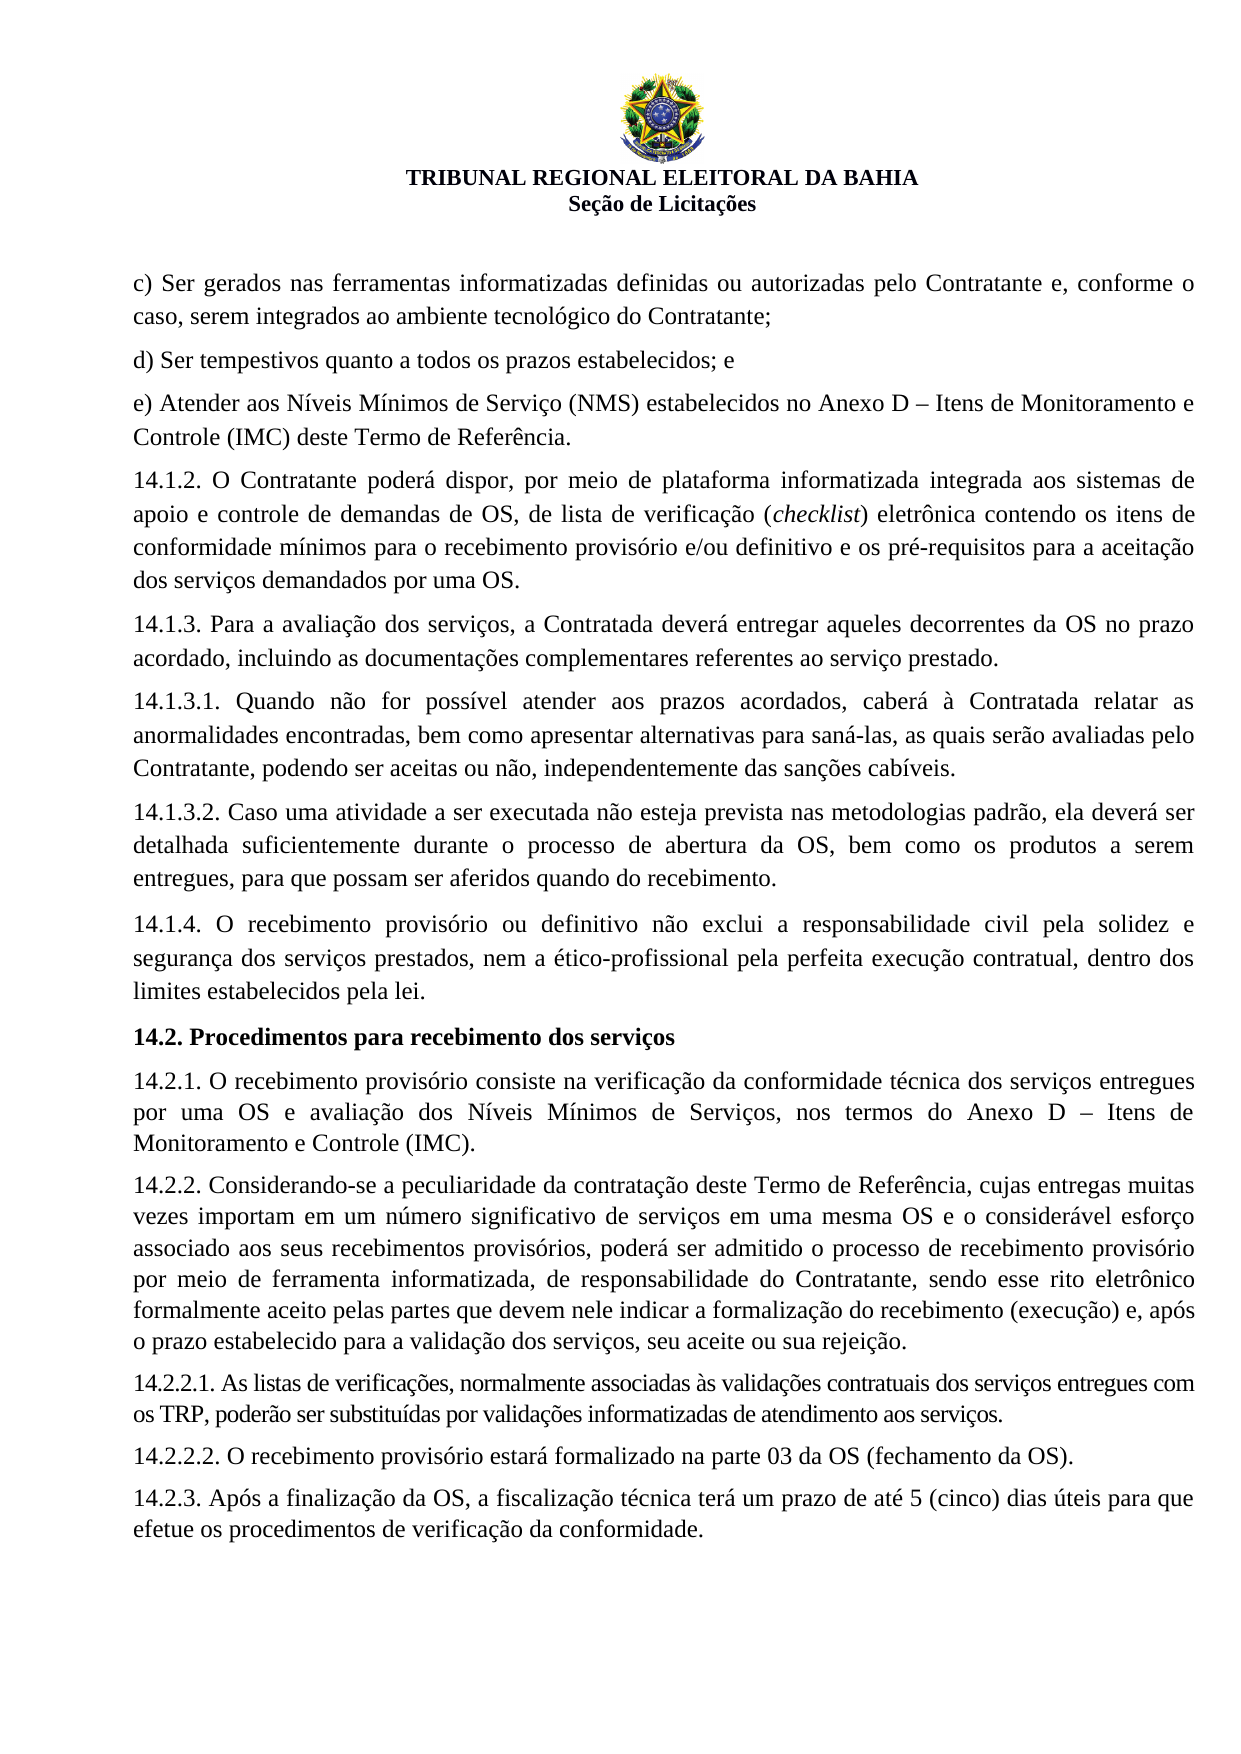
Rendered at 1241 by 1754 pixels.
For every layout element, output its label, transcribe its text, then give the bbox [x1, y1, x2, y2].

text 14.2.3. Após a finalização da OS, a fiscalização técnica terá um prazo de até 5 (cinco) dias úteis para que efetue os procedimentos de verificação da conformidade. [133, 1481, 1196, 1543]
text 14.1.2. O Contratante poderá dispor, por meio de plataforma informatizada integrada aos sistemas de apoio e controle de demandas de OS, de lista de verificação (checklist) eletrônica contendo os itens de conformidade mínimos para o recebimento provisório e/ou definitivo e os pré-requisitos para a aceitação dos serviços demandados por uma OS. [133, 462, 1196, 596]
text 14.1.3.1. Quando não for possível atender aos prazos acordados, caberá à Contratada relatar as anormalidades encontradas, bem como apresentar alternativas para saná-las, as quais serão avaliadas pelo Contratante, podendo ser aceitas ou não, independentemente das sanções cabíveis. [133, 683, 1196, 783]
text 14.2.2.2. O recebimento provisório estará formalizado na parte 03 da OS (fechamento da OS). [133, 1439, 1196, 1471]
text 14.2.2. Considerando-se a peculiaridade da contratação deste Termo de Referência, cujas entregas muitas vezes importam em um número significativo de serviços em uma mesma OS e o considerável esforço associado aos seus recebimentos provisórios, poderá ser admitido o processo de recebimento provisório por meio de ferramenta informatizada, de responsabilidade do Contratante, sendo esse rito eletrônico formalmente aceito pelas partes que devem nele indicar a formalização do recebimento (execução) e, após o prazo estabelecido para a validação dos serviços, seu aceite ou sua rejeição. [133, 1168, 1196, 1356]
text e) Atender aos Níveis Mínimos de Serviço (NMS) estabelecidos no Anexo D – Itens de Monitoramento e Controle (IMC) deste Termo de Referência. [133, 385, 1196, 452]
text 14.2.2.1. As listas de verificações, normalmente associadas às validações contratuais dos serviços entregues com os TRP, poderão ser substituídas por validações informatizadas de atendimento aos serviços. [133, 1366, 1196, 1429]
text 14.1.4. O recebimento provisório ou definitivo não exclui a responsabilidade civil pela solidez e segurança dos serviços prestados, nem a ético-profissional pela perfeita execução contratual, dentro dos limites estabelecidos pela lei. [133, 906, 1196, 1006]
text 14.1.3.2. Caso uma atividade a ser executada não esteja prevista nas metodologias padrão, ela deverá ser detalhada suficientemente durante o processo de abertura da OS, bem como os produtos a serem entregues, para que possam ser aferidos quando do recebimento. [133, 793, 1196, 893]
text 14.2. Procedimentos para recebimento dos serviços [133, 1018, 1196, 1052]
text d) Ser tempestivos quanto a todos os prazos estabelecidos; e [133, 341, 1196, 375]
text c) Ser gerados nas ferramentas informatizadas definidas ou autorizadas pelo Contratante e, conforme o caso, serem integrados ao ambiente tecnológico do Contratante; [133, 264, 1196, 331]
text 14.2.1. O recebimento provisório consiste na verificação da conformidade técnica dos serviços entregues por uma OS e avaliação dos Níveis Mínimos de Serviços, nos termos do Anexo D – Itens de Monitoramento e Controle (IMC). [133, 1064, 1196, 1158]
text 14.1.3. Para a avaliação dos serviços, a Contratada deverá entregar aqueles decorrentes da OS no prazo acordado, incluindo as documentações complementares referentes ao serviço prestado. [133, 606, 1196, 673]
